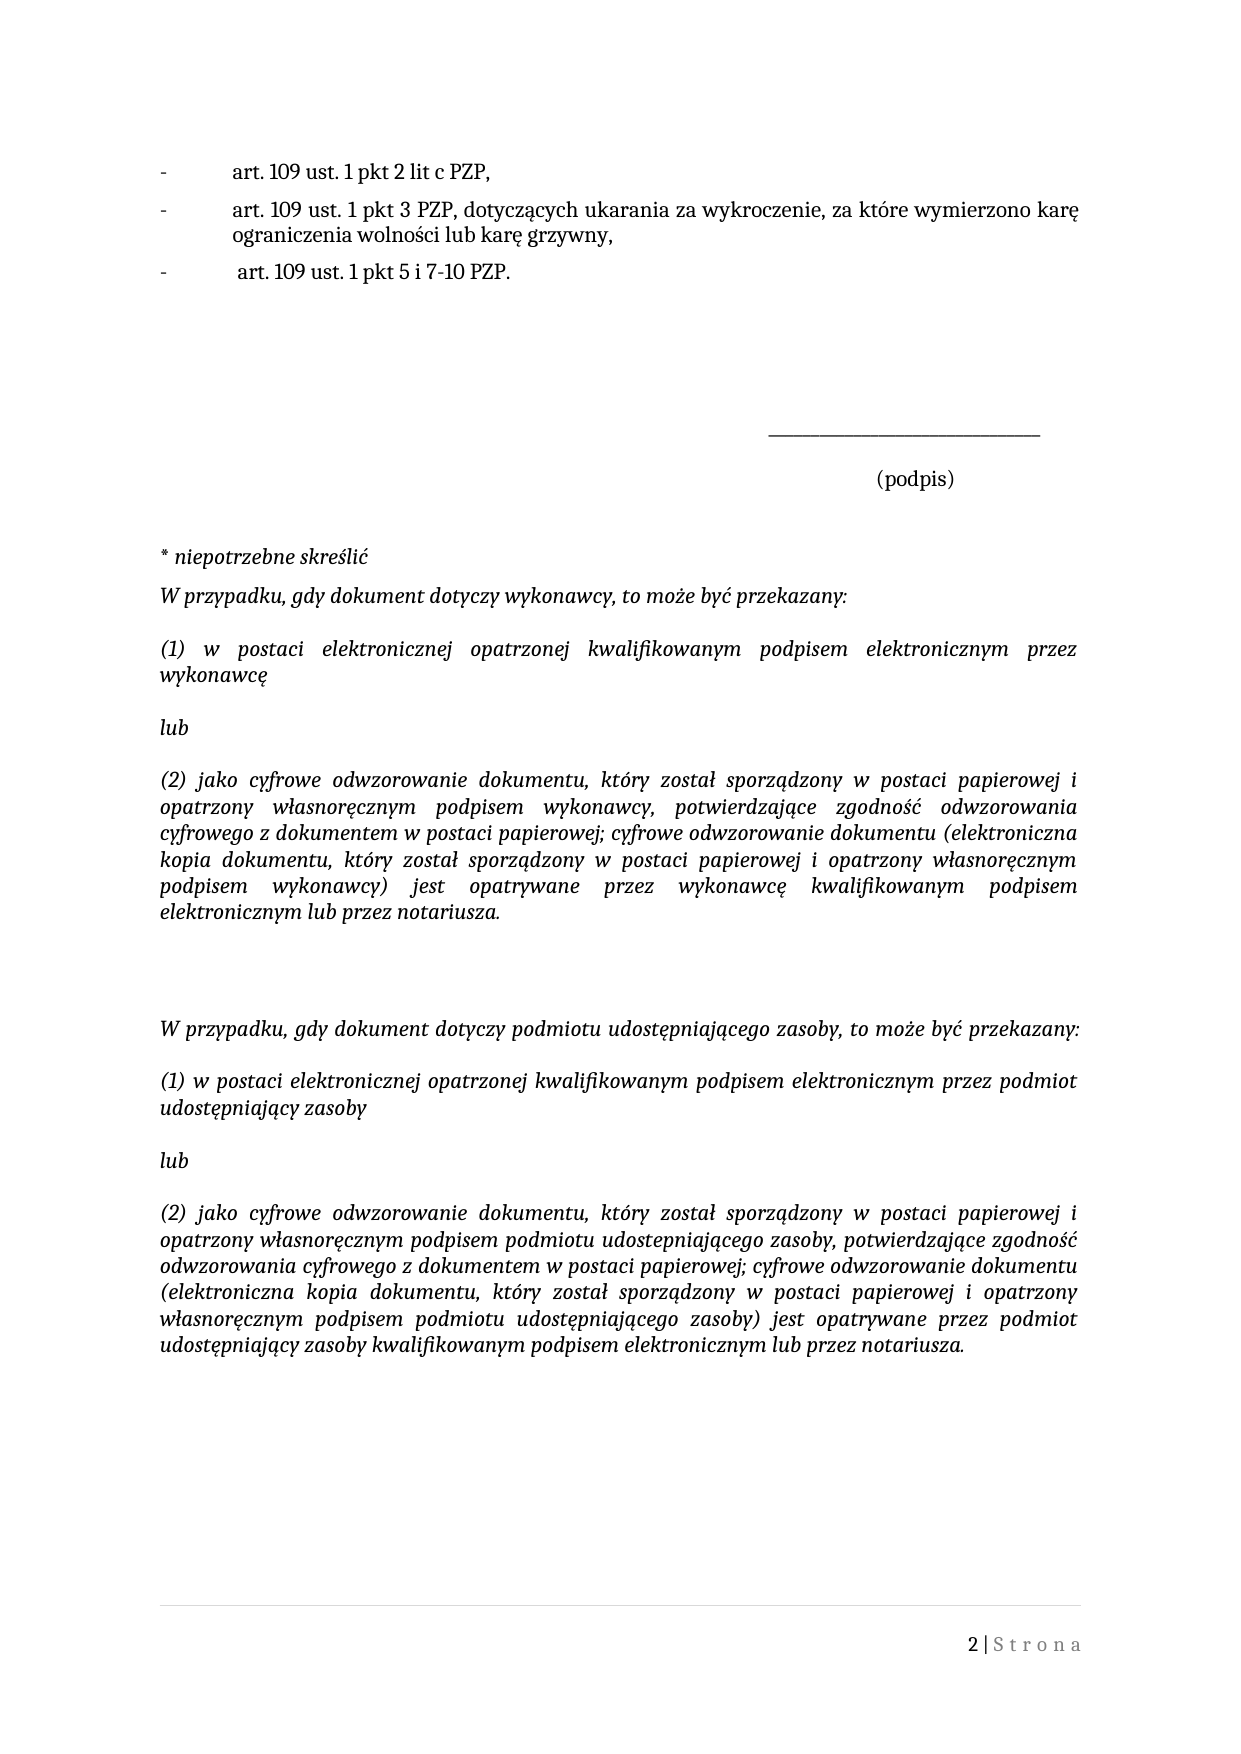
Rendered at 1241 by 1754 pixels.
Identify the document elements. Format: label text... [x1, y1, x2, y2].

text - art. 109 ust. 1 pkt 3 PZP, dotyczących ukarania za wykroczenie, za które wymierzono karę ograniczenia wolności lub karę grzywny, [159, 197, 1081, 247]
text W przypadku, gdy dokument dotyczy wykonawcy, to może być przekazany: (1) w postaci elektronicznej opatrzonej kwalifikowanym podpisem elektronicznym przez wykonawcę lub (2) jako cyfrowe odwzorowanie dokumentu, który został sporządzony w postaci papierowej i opatrzony własnoręcznym podpisem wykonawcy, potwierdzające zgodność odwzorowania cyfrowego z dokumentem w postaci papierowej; cyfrowe odwzorowanie dokumentu (elektroniczna kopia dokumentu, który został sporządzony w postaci papierowej i opatrzony własnoręcznym podpisem wykonawcy) jest opatrywane przez wykonawcę kwalifikowanym podpisem elektronicznym lub przez notariusza. [159, 583, 1081, 925]
text - art. 109 ust. 1 pkt 2 lit c PZP, [159, 159, 1081, 184]
text ________________________________ (podpis) [750, 413, 1081, 493]
text W przypadku, gdy dokument dotyczy podmiotu udostępniającego zasoby, to może być przekazany: (1) w postaci elektronicznej opatrzonej kwalifikowanym podpisem elektronicznym przez podmiot udostępniający zasoby lub (2) jako cyfrowe odwzorowanie dokumentu, który został sporządzony w postaci papierowej i opatrzony własnoręcznym podpisem podmiotu udostepniającego zasoby, potwierdzające zgodność odwzorowania cyfrowego z dokumentem w postaci papierowej; cyfrowe odwzorowanie dokumentu (elektroniczna kopia dokumentu, który został sporządzony w postaci papierowej i opatrzony własnoręcznym podpisem podmiotu udostępniającego zasoby) jest opatrywane przez podmiot udostępniający zasoby kwalifikowanym podpisem elektronicznym lub przez notariusza. [159, 1016, 1081, 1358]
text * niepotrzebne skreślić [159, 544, 1081, 570]
text - art. 109 ust. 1 pkt 5 i 7-10 PZP. [159, 259, 1081, 284]
